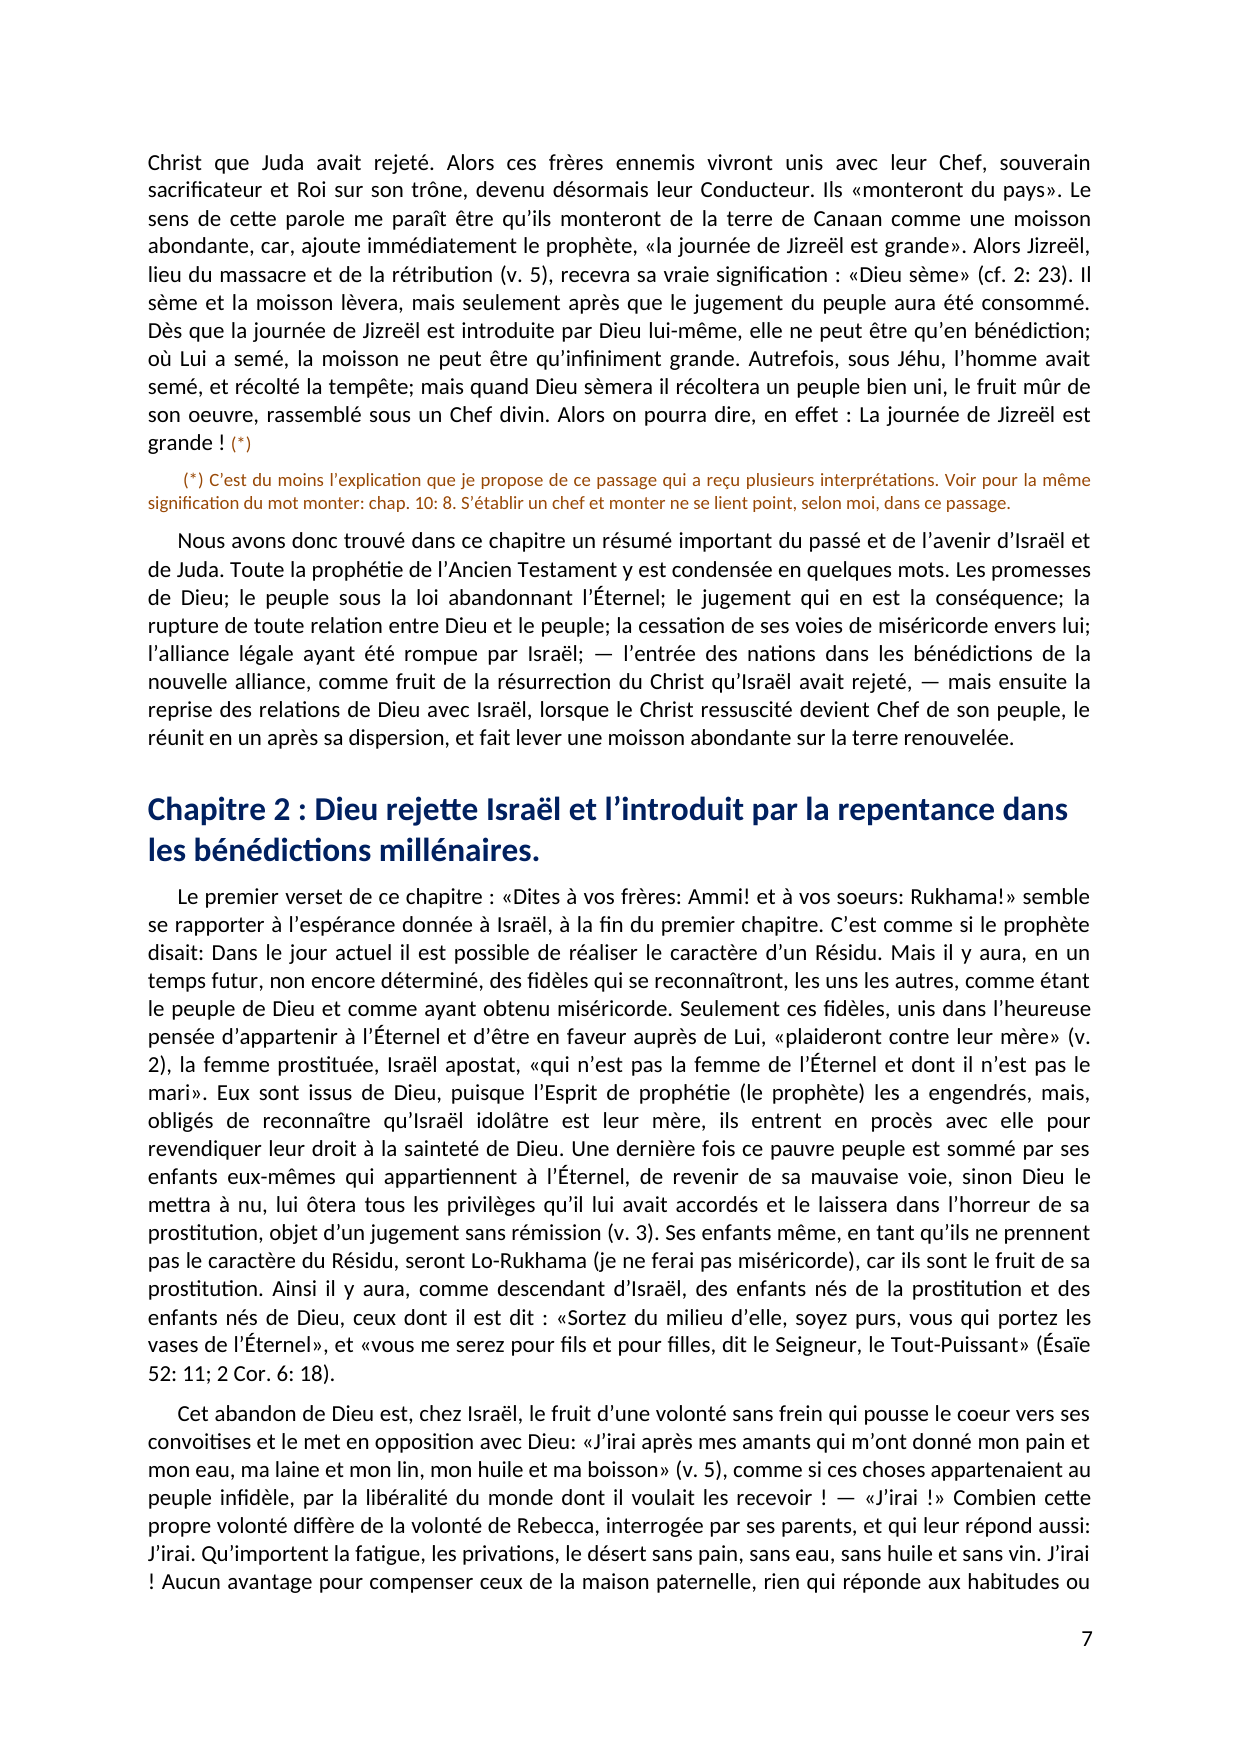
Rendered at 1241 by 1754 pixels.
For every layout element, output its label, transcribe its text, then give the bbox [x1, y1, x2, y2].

subtitle Chapitre 2 : Dieu rejette Israël et l’introduit par la repentance dans les bénédictions millénaires. [148, 788, 1093, 870]
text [148, 1399, 1093, 1595]
text (*) C’est du moins l’explication que je propose de ce passage qui a reçu plusieurs interprétations. Voir pour la même signification du mot monter: chap. 10: 8. S’établir un chef et monter ne se lient point, selon moi, dans ce passage. [148, 468, 1093, 514]
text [148, 148, 1093, 456]
text Nous avons donc trouvé dans ce chapitre un résumé important du passé et de l’avenir d’Israël et de Juda. Toute la prophétie de l’Ancien Testament y est condensée en quelques mots. Les promesses de Dieu; le peuple sous la loi abandonnant l’Éternel; le jugement qui en est la conséquence; la rupture de toute relation entre Dieu et le peuple; la cessation de ses voies de miséricorde envers lui; l’alliance légale ayant été rompue par Israël; — l’entrée des nations dans les bénédictions de la nouvelle alliance, comme fruit de la résurrection du Christ qu’Israël avait rejeté, — mais ensuite la reprise des relations de Dieu avec Israël, lorsque le Christ ressuscité devient Chef de son peuple, le réunit en un après sa dispersion, et fait lever une moisson abondante sur la terre renouvelée. [148, 527, 1093, 751]
text Le premier verset de ce chapitre : «Dites à vos frères: Ammi! et à vos soeurs: Rukhama!» semble se rapporter à l’espérance donnée à Israël, à la fin du premier chapitre. C’est comme si le prophète disait: Dans le jour actuel il est possible de réaliser le caractère d’un Résidu. Mais il y aura, en un temps futur, non encore déterminé, des fidèles qui se reconnaîtront, les uns les autres, comme étant le peuple de Dieu et comme ayant obtenu miséricorde. Seulement ces fidèles, unis dans l’heureuse pensée d’appartenir à l’Éternel et d’être en faveur auprès de Lui, «plaideront contre leur mère» (v. 2), la femme prostituée, Israël apostat, «qui n’est pas la femme de l’Éternel et dont il n’est pas le mari». Eux sont issus de Dieu, puisque l’Esprit de prophétie (le prophète) les a engendrés, mais, obligés de reconnaître qu’Israël idolâtre est leur mère, ils entrent en procès avec elle pour revendiquer leur droit à la sainteté de Dieu. Une dernière fois ce pauvre peuple est sommé par ses enfants eux-mêmes qui appartiennent à l’Éternel, de revenir de sa mauvaise voie, sinon Dieu le mettra à nu, lui ôtera tous les privilèges qu’il lui avait accordés et le laissera dans l’horreur de sa prostitution, objet d’un jugement sans rémission (v. 3). Ses enfants même, en tant qu’ils ne prennent pas le caractère du Résidu, seront Lo-Rukhama (je ne ferai pas miséricorde), car ils sont le fruit de sa prostitution. Ainsi il y aura, comme descendant d’Israël, des enfants nés de la prostitution et des enfants nés de Dieu, ceux dont il est dit : «Sortez du milieu d’elle, soyez purs, vous qui portez les vases de l’Éternel», et «vous me serez pour fils et pour filles, dit le Seigneur, le Tout-Puissant» (Ésaïe 52: 11; 2 Cor. 6: 18). [148, 882, 1093, 1387]
